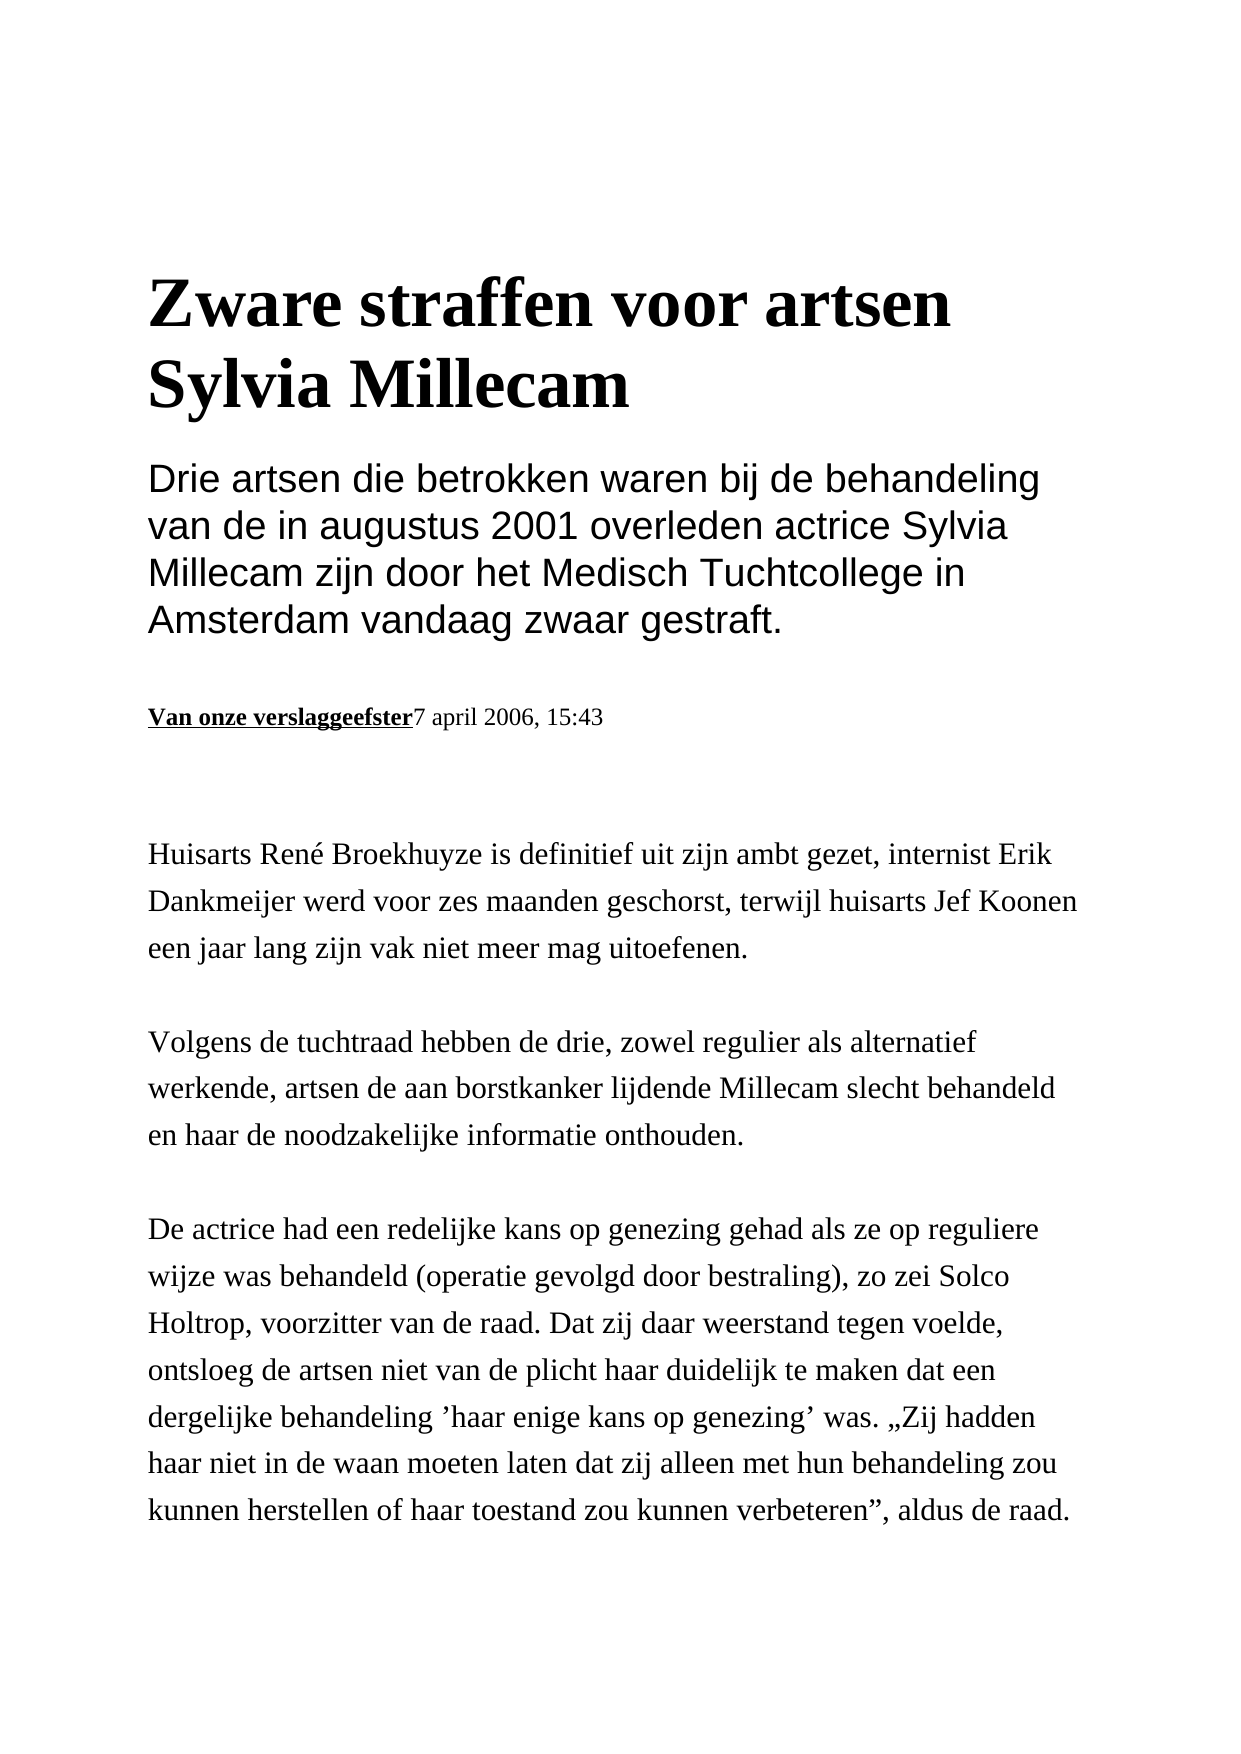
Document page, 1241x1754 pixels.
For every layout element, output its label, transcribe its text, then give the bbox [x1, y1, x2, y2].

text Zware straffen voor artsen Sylvia Millecam [148, 260, 1093, 423]
text Huisarts René Broekhuyze is definitief uit zijn ambt gezet, internist Erik Dankmeijer werd voor zes maanden geschorst, terwijl huisarts Jef Koonen een jaar lang zijn vak niet meer mag uitoefenen. [148, 824, 1093, 965]
text Van onze verslaggeefster7 april 2006, 15:43 [148, 702, 1093, 731]
text Volgens de tuchtraad hebben de drie, zowel regulier als alternatief werkende, artsen de aan borstkanker lijdende Millecam slecht behandeld en haar de noodzakelijke informatie onthouden. [148, 1012, 1093, 1153]
text Drie artsen die betrokken waren bij de behandeling van de in augustus 2001 overleden actrice Sylvia Millecam zijn door het Medisch Tuchtcollege in Amsterdam vandaag zwaar gestraft. [148, 454, 1093, 642]
text De actrice had een redelijke kans op genezing gehad als ze op reguliere wijze was behandeld (operatie gevolgd door bestraling), zo zei Solco Holtrop, voorzitter van de raad. Dat zij daar weerstand tegen voelde, ontsloeg de artsen niet van de plicht haar duidelijk te maken dat een dergelijke behandeling ’haar enige kans op genezing’ was. „Zij hadden haar niet in de waan moeten laten dat zij alleen met hun behandeling zou kunnen herstellen of haar toestand zou kunnen verbeteren”, aldus de raad. [148, 1199, 1093, 1528]
